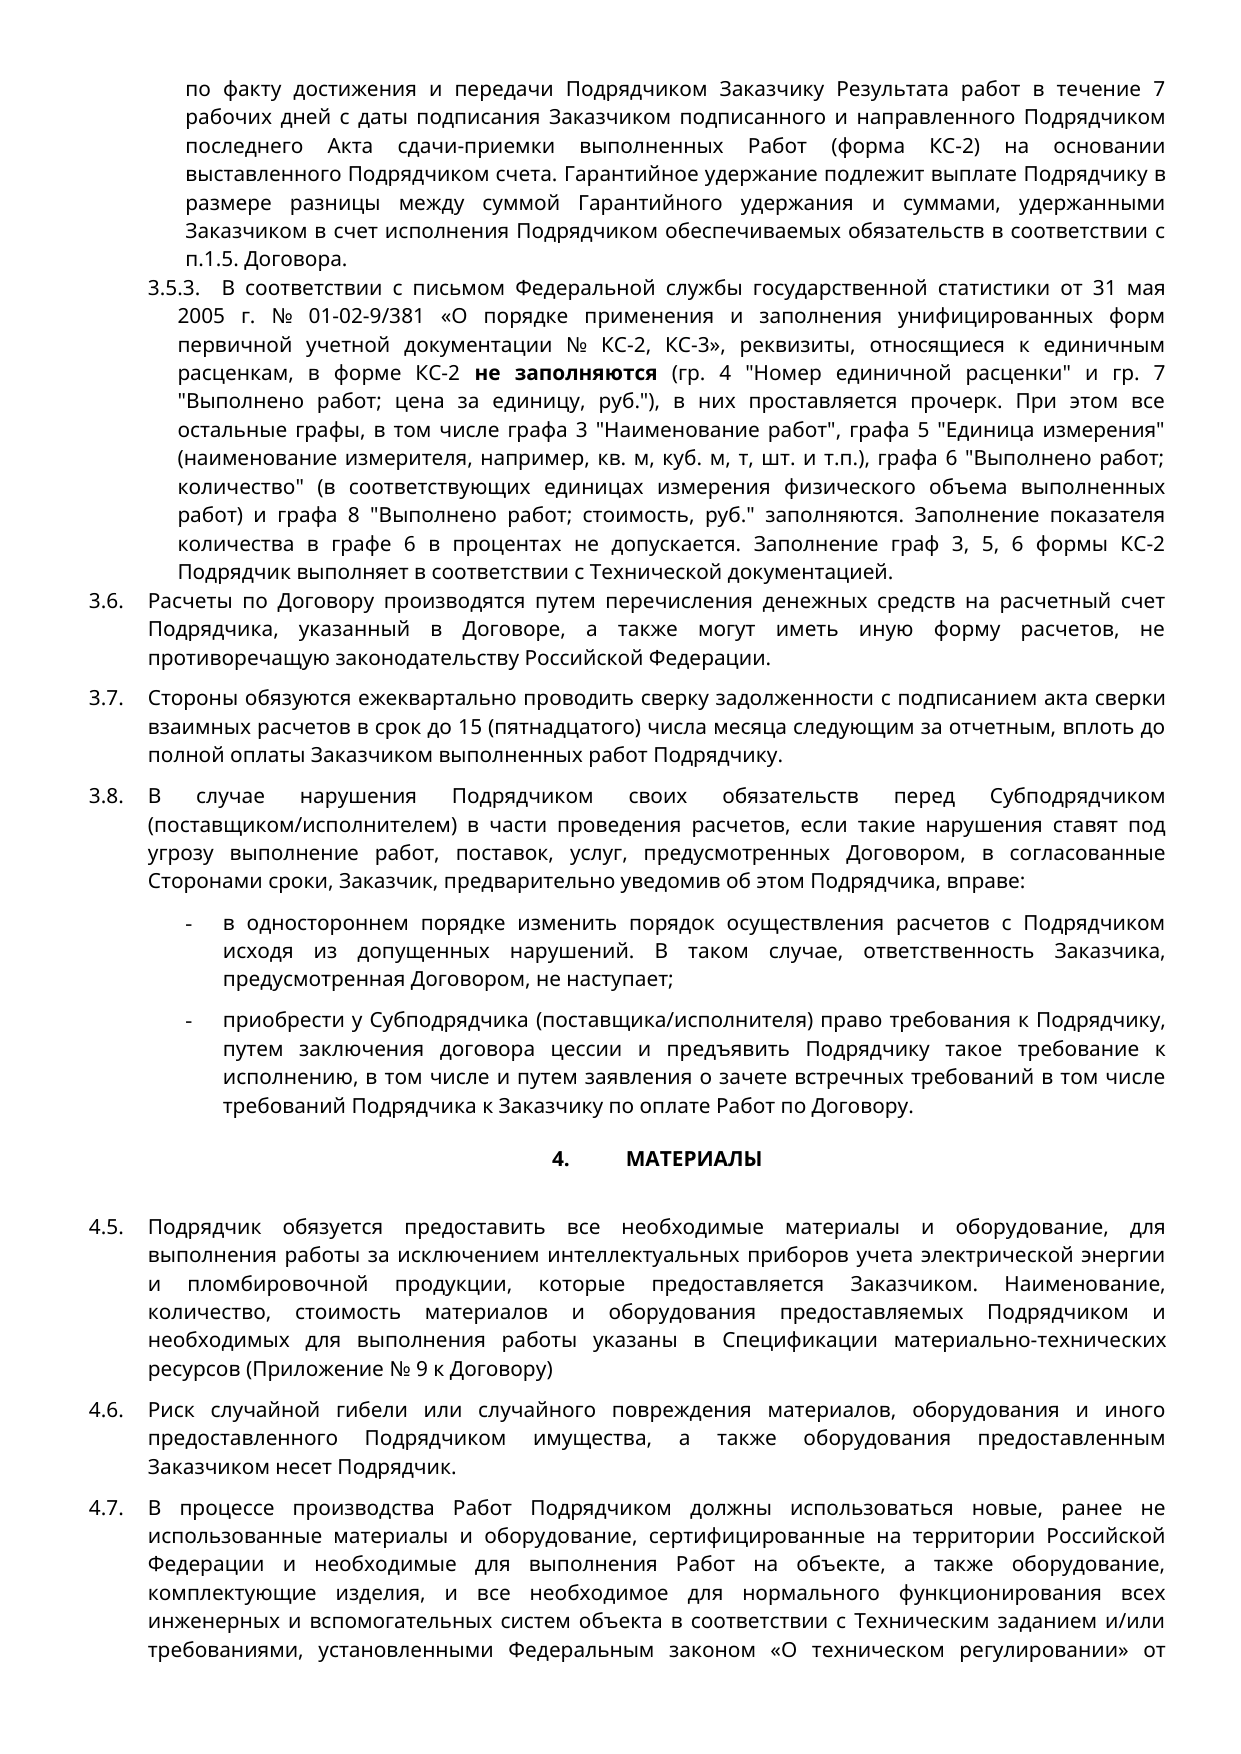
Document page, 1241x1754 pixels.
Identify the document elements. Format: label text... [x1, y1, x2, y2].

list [148, 74, 1167, 273]
list Расчеты по Договору производятся путем перечисления денежных средств на расчетный счет Подрядчика, указанный в Договоре, а также могут иметь иную форму расчетов, не противоречащую законодательству Российской Федерации. [89, 586, 1167, 671]
list приобрести у Субподрядчика (поставщика/исполнителя) право требования к Подрядчику, путем заключения договора цессии и предъявить Подрядчику такое требование к исполнению, в том числе и путем заявления о зачете встречных требований в том числе требований Подрядчика к Заказчику по оплате Работ по Договору. [185, 1005, 1167, 1119]
list Подрядчик обязуется предоставить все необходимые материалы и оборудование, для выполнения работы за исключением интеллектуальных приборов учета электрической энергии и пломбировочной продукции, которые предоставляется Заказчиком. Наименование, количество, стоимость материалов и оборудования предоставляемых Подрядчиком и необходимых для выполнения работы указаны в Спецификации материально-технических ресурсов (Приложение № 9 к Договору) [89, 1212, 1167, 1382]
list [89, 1493, 1167, 1663]
list Стороны обязуются ежеквартально проводить сверку задолженности с подписанием акта сверки взаимных расчетов в срок до 15 (пятнадцатого) числа месяца следующим за отчетным, вплоть до полной оплаты Заказчиком выполненных работ Подрядчику. [89, 683, 1167, 769]
list в одностороннем порядке изменить порядок осуществления расчетов с Подрядчиком исходя из допущенных нарушений. В таком случае, ответственность Заказчика, предусмотренная Договором, не наступает; [185, 908, 1167, 993]
list В случае нарушения Подрядчиком своих обязательств перед Субподрядчиком (поставщиком/исполнителем) в части проведения расчетов, если такие нарушения ставят под угрозу выполнение работ, поставок, услуг, предусмотренных Договором, в согласованные Сторонами сроки, Заказчик, предварительно уведомив об этом Подрядчика, вправе: [89, 781, 1167, 895]
list Риск случайной гибели или случайного повреждения материалов, оборудования и иного предоставленного Подрядчиком имущества, а также оборудования предоставленным Заказчиком несет Подрядчик. [89, 1395, 1167, 1480]
list МАТЕРИАЛЫ [148, 1144, 1167, 1173]
list В соответствии с письмом Федеральной службы государственной статистики от 31 мая 2005 г. № 01-02-9/381 «О порядке применения и заполнения унифицированных форм первичной учетной документации № КС-2, КС-3», реквизиты, относящиеся к единичным расценкам, в форме КС-2 не заполняются (гр. 4 "Номер единичной расценки" и гр. 7 "Выполнено работ; цена за единицу, руб."), в них проставляется прочерк. При этом все остальные графы, в том числе графа 3 "Наименование работ", графа 5 "Единица измерения" (наименование измерителя, например, кв. м, куб. м, т, шт. и т.п.), графа 6 "Выполнено работ; количество" (в соответствующих единицах измерения физического объема выполненных работ) и графа 8 "Выполнено работ; стоимость, руб." заполняются. Заполнение показателя количества в графе 6 в процентах не допускается. Заполнение граф 3, 5, 6 формы КС-2 Подрядчик выполняет в соответствии с Технической документацией. [148, 273, 1167, 586]
